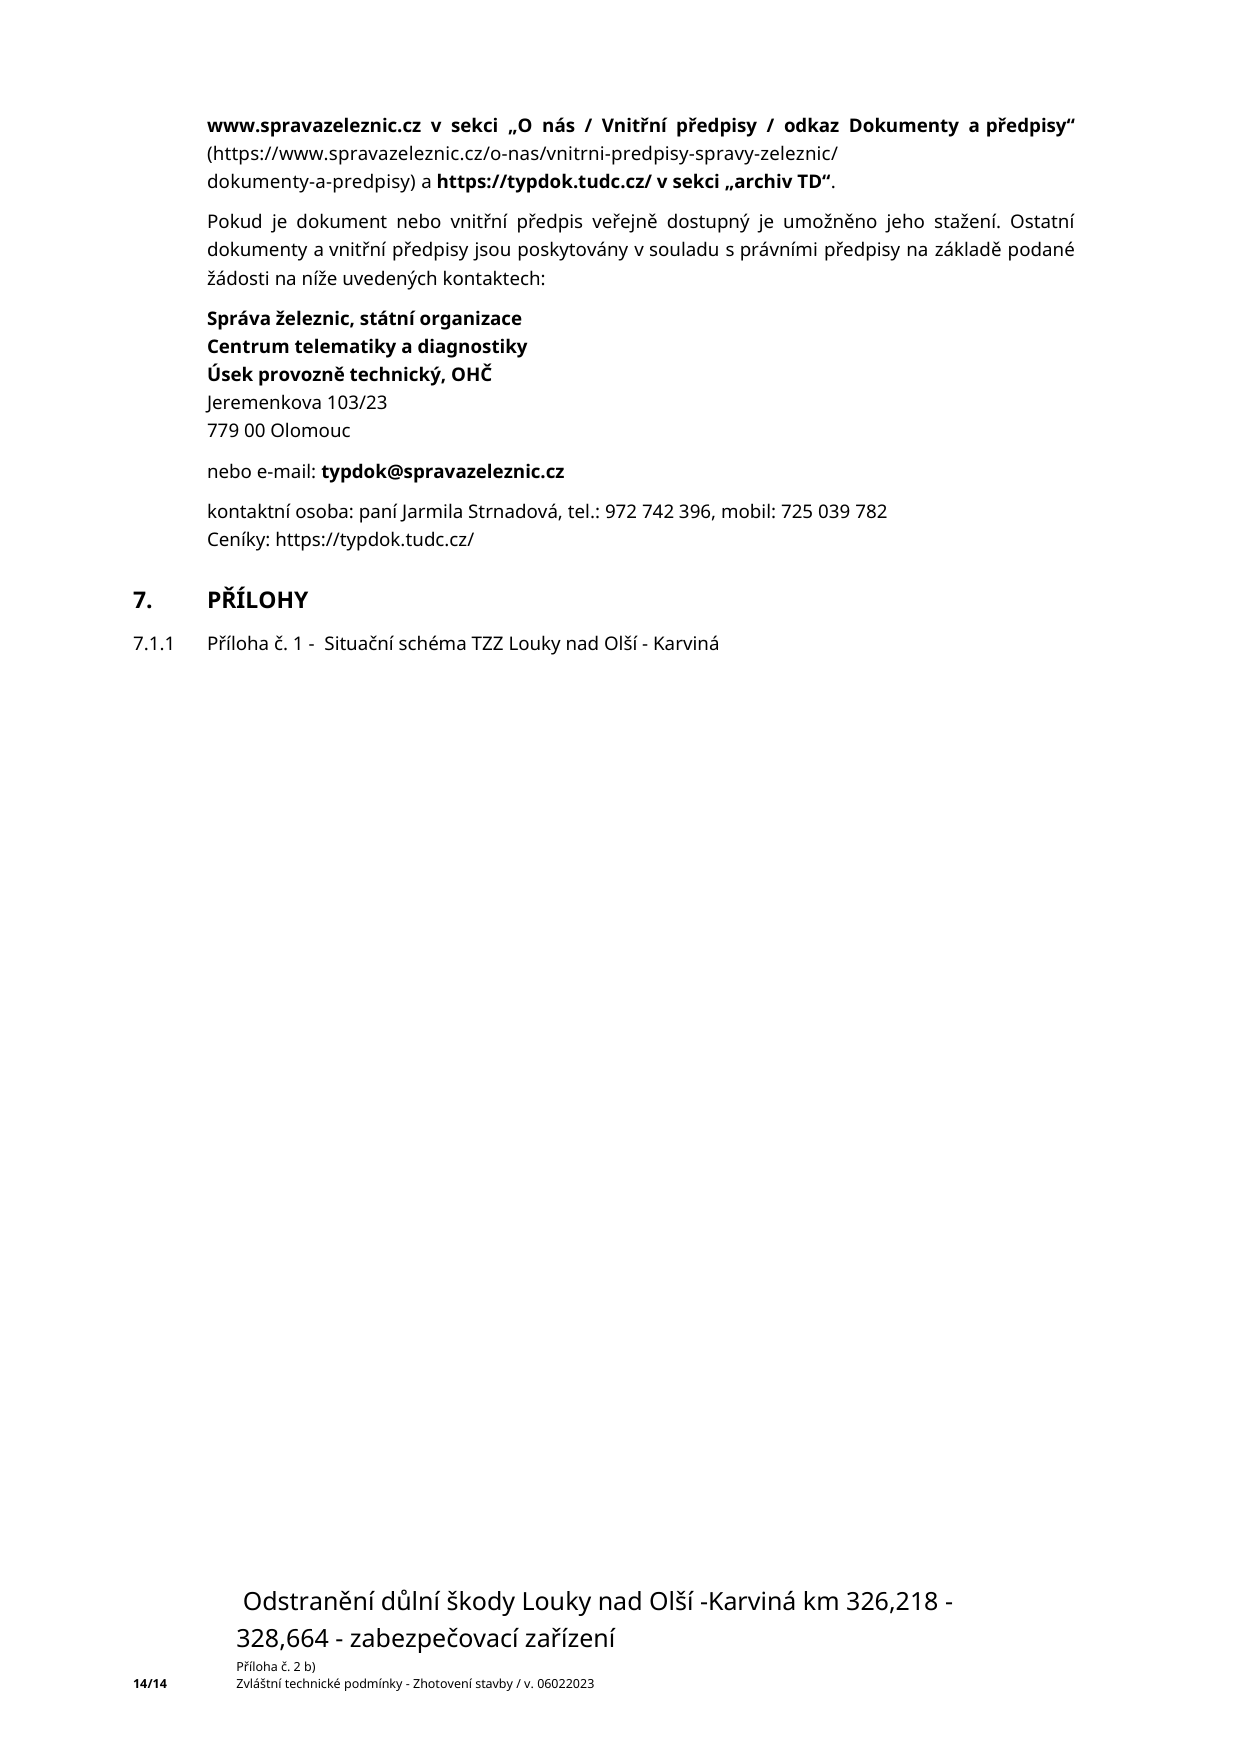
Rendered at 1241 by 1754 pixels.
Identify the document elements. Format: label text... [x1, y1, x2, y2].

text kontaktní osoba: paní Jarmila Strnadová, tel.: 972 742 396, mobil: 725 039 782 [207, 498, 1075, 524]
text Příloha č. 1 - Situační schéma TZZ Louky nad Olší - Karviná [133, 631, 1075, 656]
text 779 00 Olomouc [207, 417, 1075, 443]
text Centrum telematiky a diagnostiky [207, 333, 1075, 359]
text Ceníky: https://typdok.tudc.cz/ [207, 526, 1075, 552]
text Pokud je dokument nebo vnitřní předpis veřejně dostupný je umožněno jeho stažení. Ostatní dokumenty a vnitřní předpisy jsou poskytovány v souladu s právními předpisy na základě podané žádosti na níže uvedených kontaktech: [207, 209, 1075, 290]
text Úsek provozně technický, OHČ [207, 361, 1075, 387]
text Jeremenkova 103/23 [207, 389, 1075, 415]
text www.spravazeleznic.cz v sekci „O nás / Vnitřní předpisy / odkaz Dokumenty a předpisy“ (https://www.spravazeleznic.cz/o-nas/vnitrni-predpisy-spravy-zeleznic/ dokumenty-a-predpisy) a https://typdok.tudc.cz/ v sekci „archiv TD“. [207, 112, 1075, 194]
text PŘÍLOHY [133, 584, 1075, 615]
text Správa železnic, státní organizace [207, 305, 1075, 331]
text nebo e-mail: typdok@spravazeleznic.cz [207, 458, 1075, 483]
